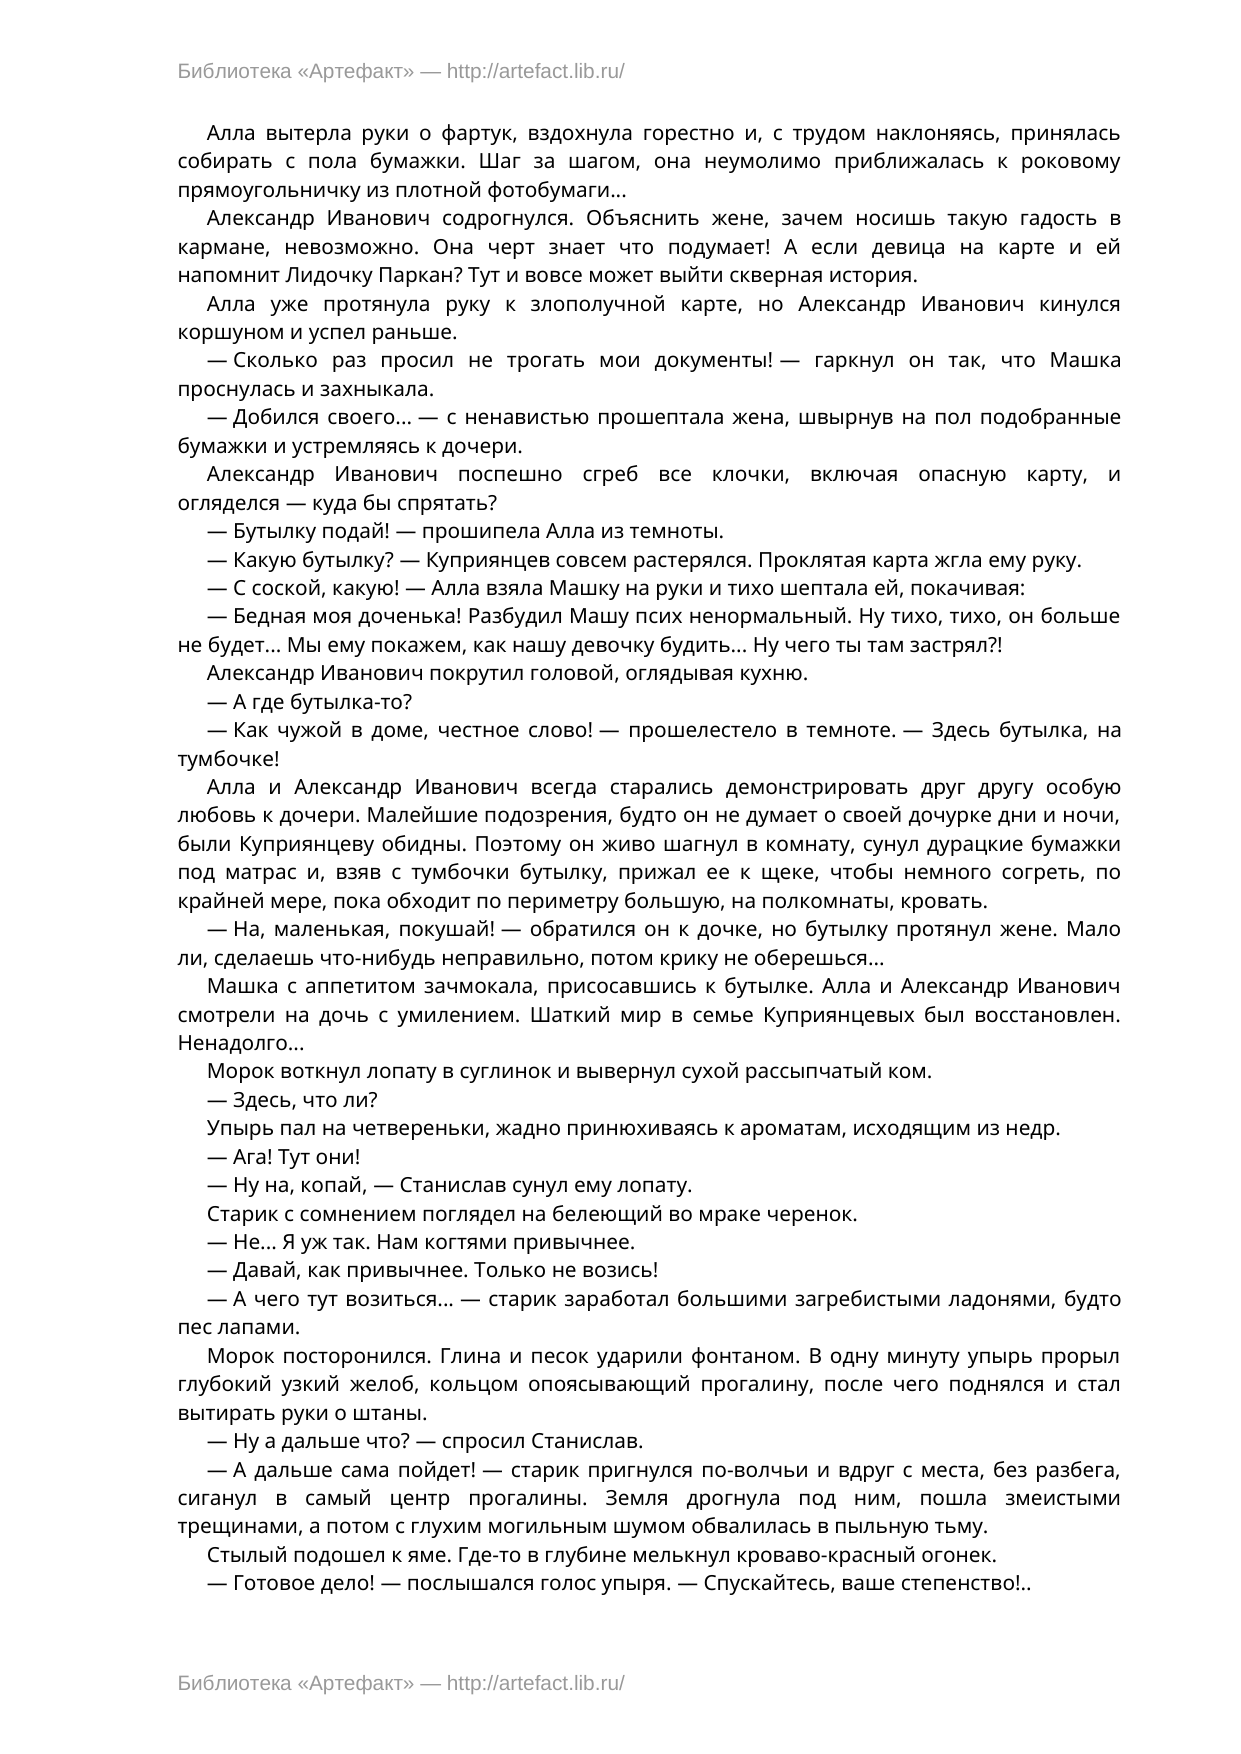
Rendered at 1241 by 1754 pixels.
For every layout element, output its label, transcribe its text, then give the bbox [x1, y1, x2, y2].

text Машка с аппетитом зачмокала, присосавшись к бутылке. Алла и Александр Иванович смотрели на дочь с умилением. Шаткий мир в семье Куприянцевых был восстановлен. Ненадолго... [177, 971, 1122, 1057]
text Алла вытерла руки о фартук, вздохнула горестно и, с трудом наклоняясь, принялась собирать с пола бумажки. Шаг за шагом, она неумолимо приближалась к роковому прямоугольничку из плотной фотобумаги... [177, 118, 1122, 203]
text — Добился своего... — с ненавистью прошептала жена, швырнув на пол подобранные бумажки и устремляясь к дочери. [177, 402, 1122, 459]
text — Ну а дальше что? — спросил Станислав. [177, 1426, 1122, 1455]
text — Ага! Тут они! [177, 1142, 1122, 1170]
text — Здесь, что ли? [177, 1085, 1122, 1113]
text — С соской, какую! — Алла взяла Машку на руки и тихо шептала ей, покачивая: [177, 573, 1122, 602]
text — Не... Я уж так. Нам когтями привычнее. [177, 1227, 1122, 1256]
text Александр Иванович поспешно сгреб все клочки, включая опасную карту, и огляделся — куда бы спрятать? [177, 459, 1122, 516]
text — Бедная моя доченька! Разбудил Машу псих ненормальный. Ну тихо, тихо, он больше не будет... Мы ему покажем, как нашу девочку будить... Ну чего ты там застрял?! [177, 602, 1122, 658]
text Старик с сомнением поглядел на белеющий во мраке черенок. [177, 1199, 1122, 1227]
text Стылый подошел к яме. Где-то в глубине мелькнул кроваво-красный огонек. [177, 1540, 1122, 1568]
text — Как чужой в доме, честное слово! — прошелестело в темноте. — Здесь бутылка, на тумбочке! [177, 715, 1122, 772]
text Упырь пал на четвереньки, жадно принюхиваясь к ароматам, исходящим из недр. [177, 1113, 1122, 1142]
text Морок посторонился. Глина и песок ударили фонтаном. В одну минуту упырь прорыл глубокий узкий желоб, кольцом опоясывающий прогалину, после чего поднялся и стал вытирать руки о штаны. [177, 1341, 1122, 1426]
text — А где бутылка-то? [177, 687, 1122, 715]
text — Бутылку подай! — прошипела Алла из темноты. [177, 516, 1122, 545]
text — Готовое дело! — послышался голос упыря. — Спускайтесь, ваше степенство!.. [177, 1568, 1122, 1597]
text Александр Иванович покрутил головой, оглядывая кухню. [177, 658, 1122, 687]
text Александр Иванович содрогнулся. Объяснить жене, зачем носишь такую гадость в кармане, невозможно. Она черт знает что подумает! А если девица на карте и ей напомнит Лидочку Паркан? Тут и вовсе может выйти скверная история. [177, 203, 1122, 289]
text Алла уже протянула руку к злополучной карте, но Александр Иванович кинулся коршуном и успел раньше. [177, 289, 1122, 346]
text Морок воткнул лопату в суглинок и вывернул сухой рассыпчатый ком. [177, 1057, 1122, 1085]
text Алла и Александр Иванович всегда старались демонстрировать друг другу особую любовь к дочери. Малейшие подозрения, будто он не думает о своей дочурке дни и ночи, были Куприянцеву обидны. Поэтому он живо шагнул в комнату, сунул дурацкие бумажки под матрас и, взяв с тумбочки бутылку, прижал ее к щеке, чтобы немного согреть, по крайней мере, пока обходит по периметру большую, на полкомнаты, кровать. [177, 772, 1122, 914]
text — А чего тут возиться... — старик заработал большими загребистыми ладонями, будто пес лапами. [177, 1284, 1122, 1341]
text — Давай, как привычнее. Только не возись! [177, 1256, 1122, 1284]
text — На, маленькая, покушай! — обратился он к дочке, но бутылку протянул жене. Мало ли, сделаешь что-нибудь неправильно, потом крику не оберешься... [177, 914, 1122, 971]
text — А дальше сама пойдет! — старик пригнулся по-волчьи и вдруг с места, без разбега, сиганул в самый центр прогалины. Земля дрогнула под ним, пошла змеистыми трещинами, а потом с глухим могильным шумом обвалилась в пыльную тьму. [177, 1455, 1122, 1540]
text — Сколько раз просил не трогать мои документы! — гаркнул он так, что Машка проснулась и захныкала. [177, 346, 1122, 402]
text — Ну на, копай, — Станислав сунул ему лопату. [177, 1170, 1122, 1199]
text — Какую бутылку? — Куприянцев совсем растерялся. Проклятая карта жгла ему руку. [177, 545, 1122, 573]
